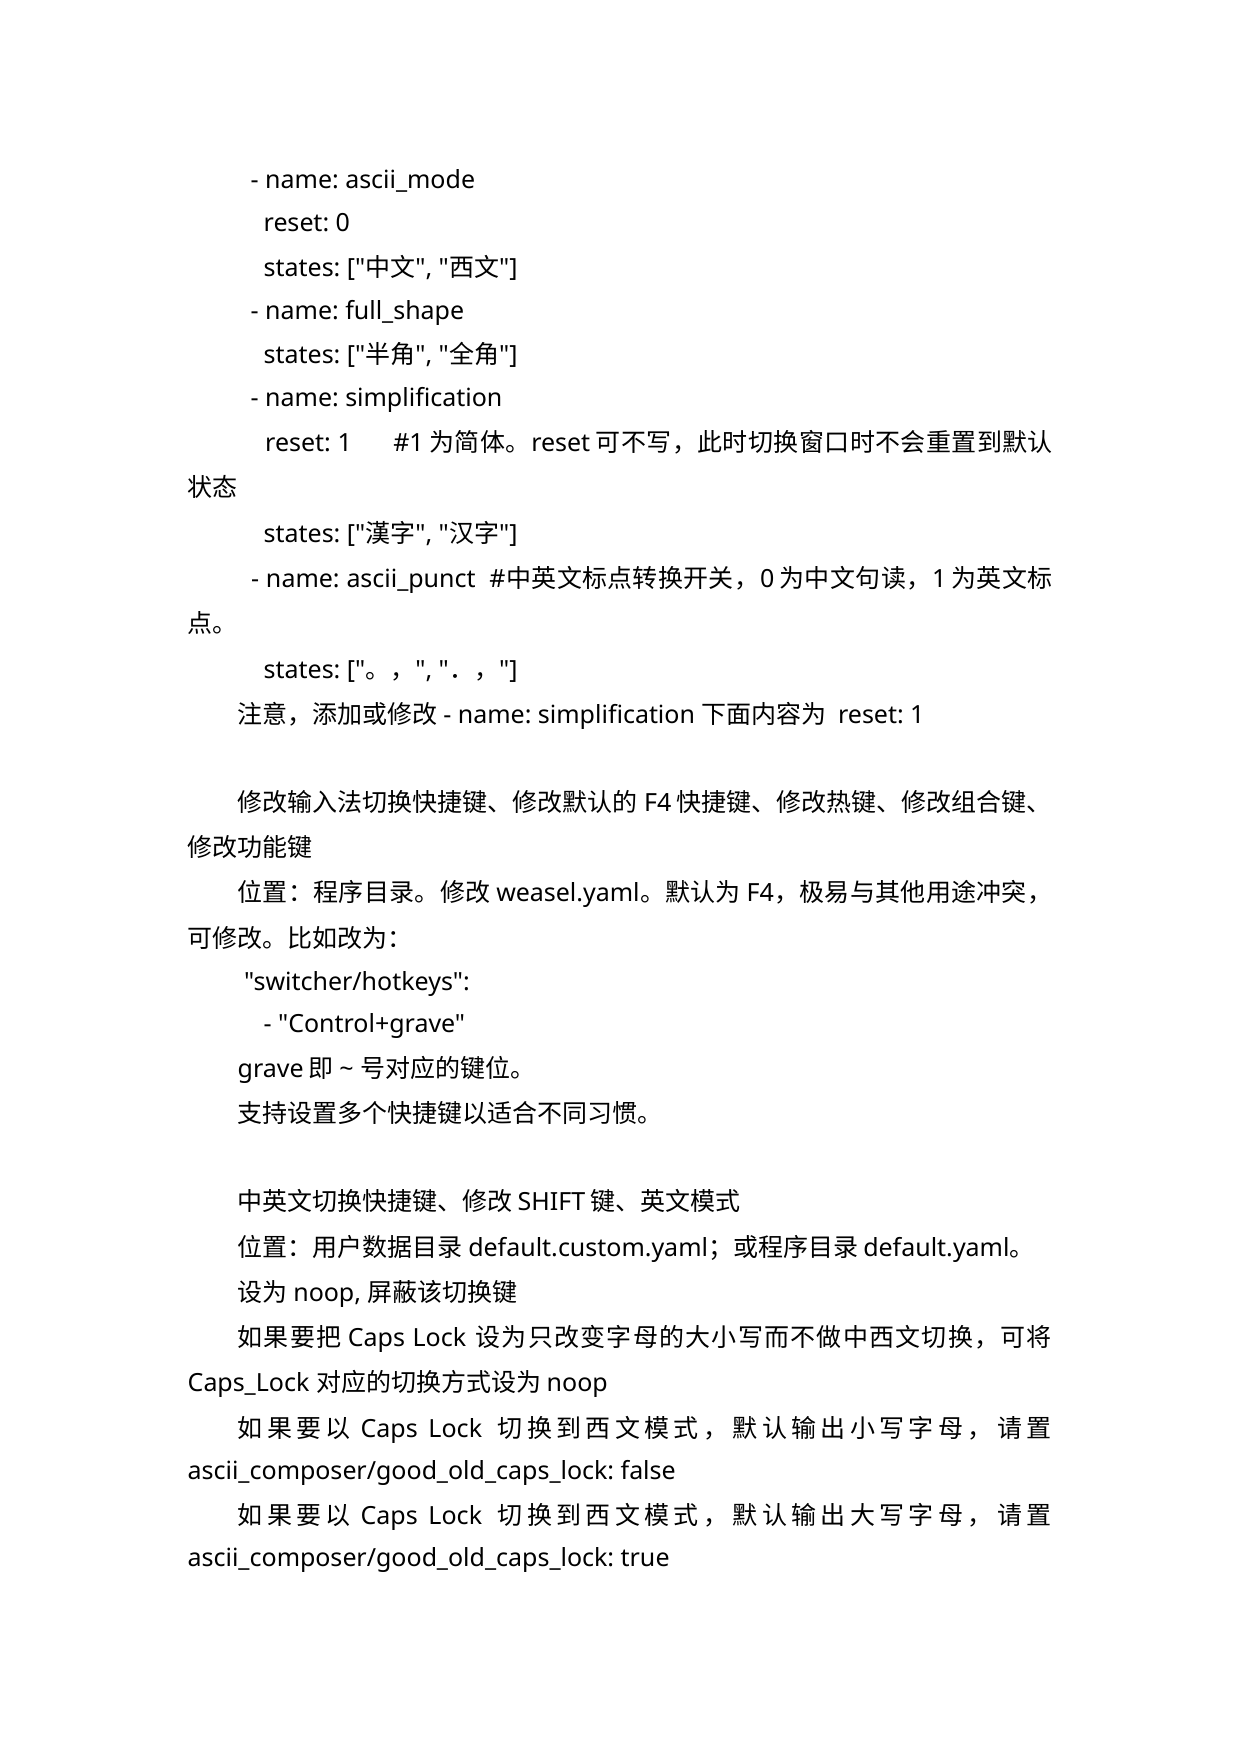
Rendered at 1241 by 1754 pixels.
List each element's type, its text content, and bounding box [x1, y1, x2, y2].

text states: ["漢字", "汉字"] [187, 513, 1053, 549]
text 注意，添加或修改 - name: simplification 下面内容为 reset: 1 [187, 694, 1053, 731]
text reset: 0 [187, 204, 1053, 238]
text - "Control+grave" [187, 1006, 1053, 1040]
text - name: ascii_punct #中英文标点转换开关，0为中文句读，1为英文标点。 [187, 558, 1053, 640]
text 修改输入法切换快捷键、修改默认的F4快捷键、修改热键、修改组合键、修改功能键 [187, 782, 1053, 864]
text - name: full_shape [187, 292, 1053, 326]
text states: ["。，", "．，"] [187, 649, 1053, 685]
text 如果要把Caps Lock 设为只改变字母的大小写而不做中西文切换，可将 Caps_Lock 对应的切换方式设为 noop [187, 1318, 1053, 1399]
text 如果要以Caps Lock 切换到西文模式，默认输出大写字母，请置 ascii_composer/good_old_caps_lock: true [187, 1495, 1053, 1574]
text states: ["中文", "西文"] [187, 247, 1053, 283]
text 中英文切换快捷键、修改SHIFT键、英文模式 [187, 1182, 1053, 1218]
text - name: ascii_mode [187, 162, 1053, 196]
text "switcher/hotkeys": [187, 963, 1053, 998]
text 设为 noop, 屏蔽该切换键 [187, 1272, 1053, 1308]
text - name: simplification [187, 380, 1053, 414]
text 支持设置多个快捷键以适合不同习惯。 [187, 1094, 1053, 1130]
text grave即 ~ 号对应的键位。 [187, 1048, 1053, 1085]
text reset: 1 #1为简体。reset可不写，此时切换窗口时不会重置到默认状态 [187, 423, 1053, 504]
text 如果要以Caps Lock 切换到西文模式，默认输出小写字母，请置 ascii_composer/good_old_caps_lock: false [187, 1408, 1053, 1487]
text 位置：用户数据目录 default.custom.yaml；或程序目录default.yaml。 [187, 1227, 1053, 1263]
text states: ["半角", "全角"] [187, 335, 1053, 371]
text 位置：程序目录。修改weasel.yaml。默认为F4，极易与其他用途冲突，可修改。比如改为： [187, 873, 1053, 954]
